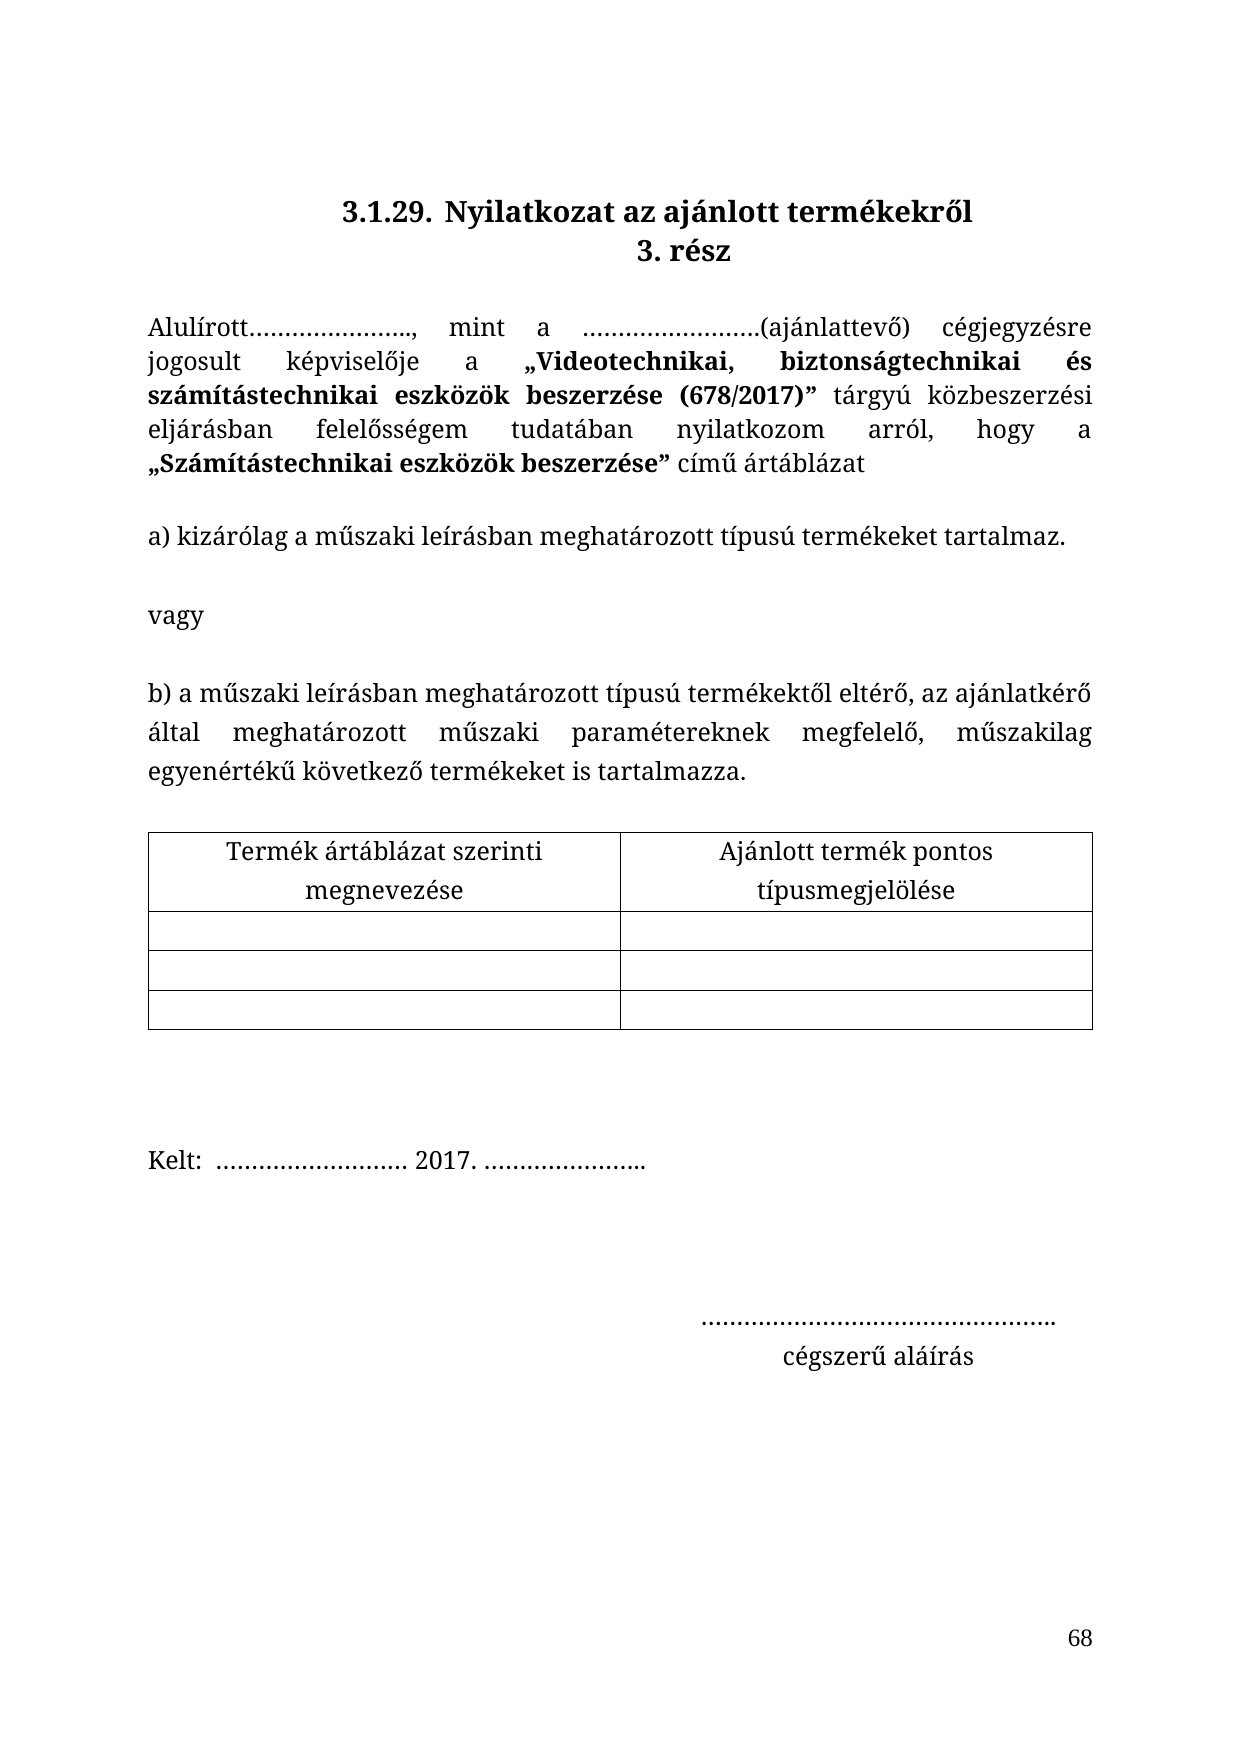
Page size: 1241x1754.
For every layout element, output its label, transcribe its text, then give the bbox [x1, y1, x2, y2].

text cégszerű aláírás [664, 1338, 1093, 1372]
table_cell [621, 991, 1092, 1029]
table_header Termék ártáblázat szerinti megnevezése [149, 833, 620, 911]
text ………………………………………….. [664, 1299, 1093, 1333]
table_cell [149, 951, 620, 989]
text vagy [148, 597, 1093, 631]
subtitle Nyilatkozat az ajánlott termékekről 3. rész [223, 191, 1093, 270]
table_cell [621, 912, 1092, 950]
text b) a műszaki leírásban meghatározott típusú termékektől eltérő, az ajánlatkérő által meghatározott műszaki paramétereknek megfelelő, műszakilag egyenértékű következő termékeket is tartalmazza. [148, 676, 1093, 788]
table_cell [149, 912, 620, 950]
table_cell [621, 951, 1092, 989]
table_cell [149, 991, 620, 1029]
table_header Ajánlott termék pontos típusmegjelölése [621, 833, 1092, 911]
text Alulírott………………….., mint a …………………….(ajánlattevő) cégjegyzésre jogosult képviselője a „Videotechnikai, biztonságtechnikai és számítástechnikai eszközök beszerzése (678/2017)” tárgyú közbeszerzési eljárásban felelősségem tudatában nyilatkozom arról, hogy a „Számítástechnikai eszközök beszerzése” című ártáblázat [148, 309, 1093, 480]
text Kelt: ……………………… 2017. ………………….. [148, 1142, 1093, 1176]
text a) kizárólag a műszaki leírásban meghatározott típusú termékeket tartalmaz. [148, 519, 1093, 553]
